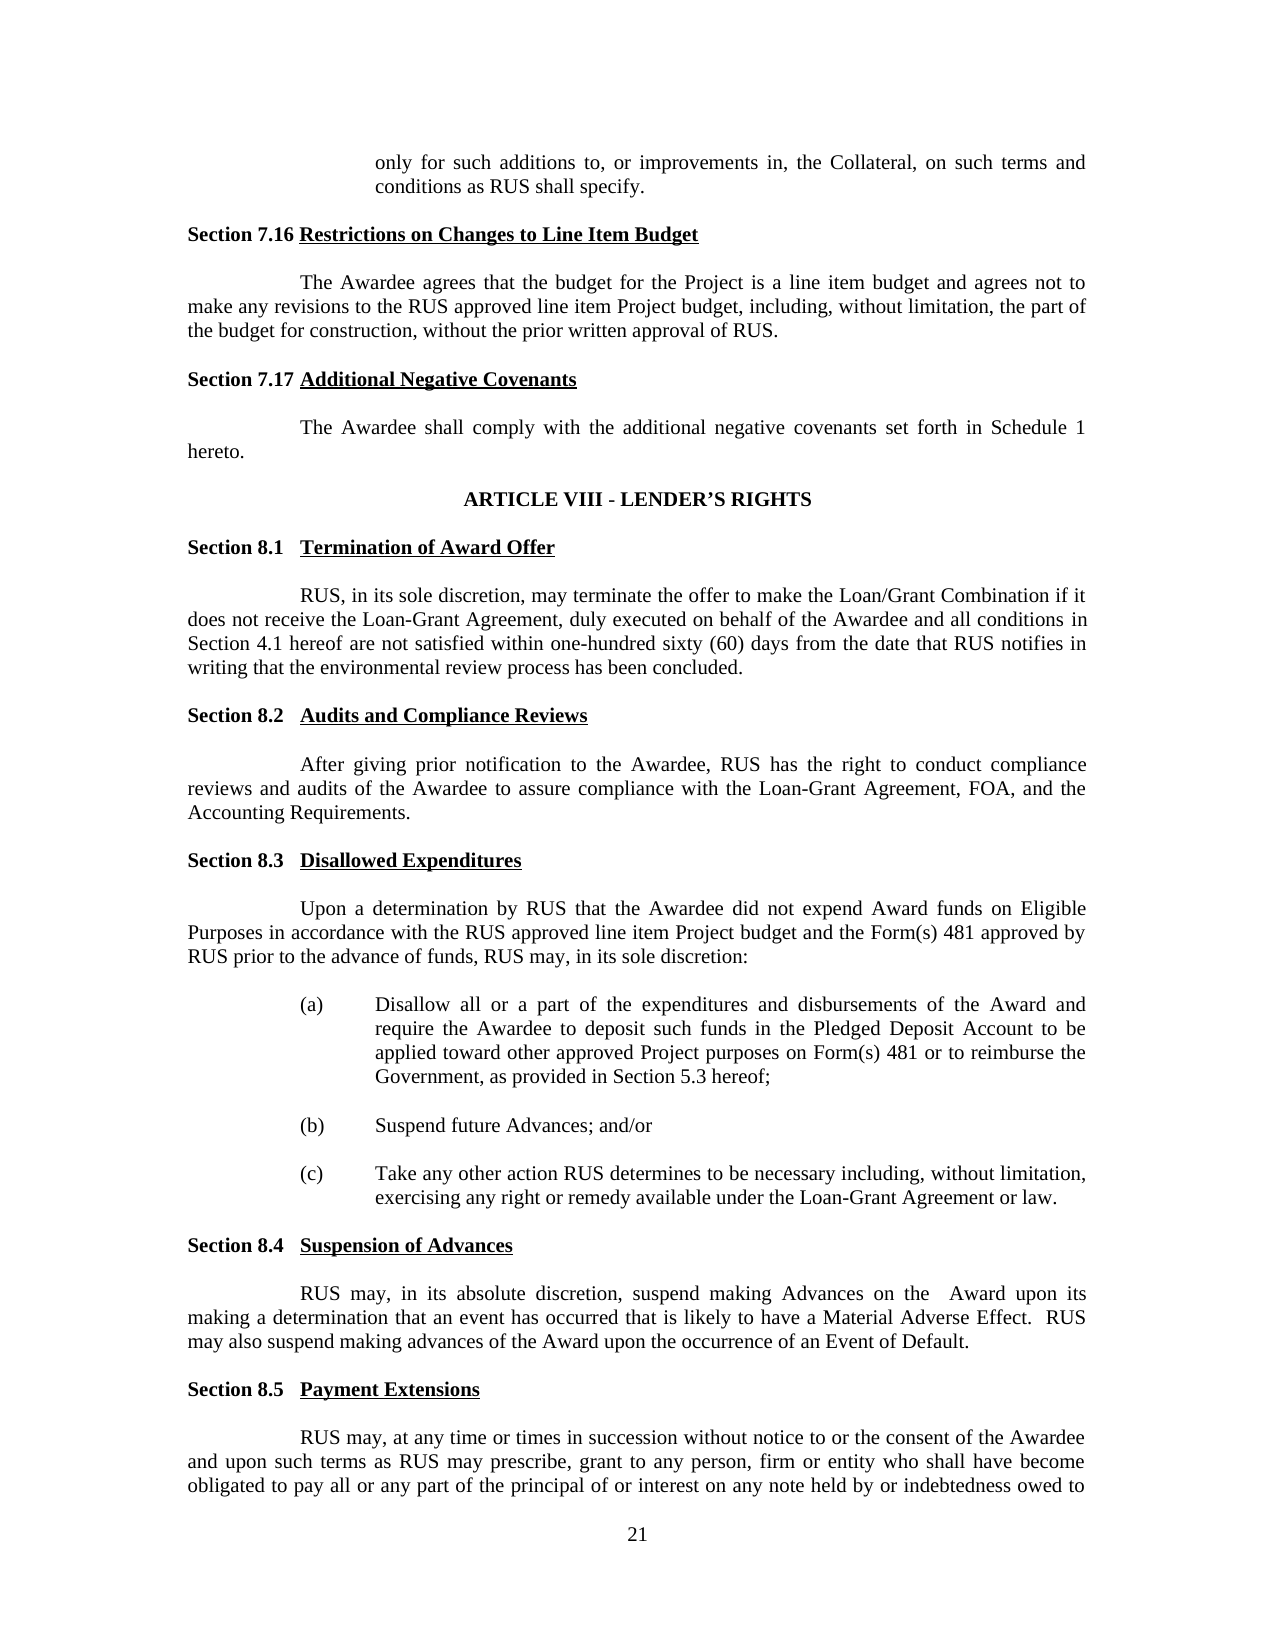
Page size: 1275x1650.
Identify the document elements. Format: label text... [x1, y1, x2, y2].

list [300, 150, 1087, 198]
text The Awardee shall comply with the additional negative covenants set forth in Schedule 1 hereto. [187, 415, 1087, 463]
list The Awardee agrees that the budget for the Project is a line item budget and agrees not to make any revisions to the RUS approved line item Project budget, including, without limitation, the part of the budget for construction, without the prior written approval of RUS. [187, 270, 1087, 342]
text (c) Take any other action RUS determines to be necessary including, without limitation, exercising any right or remedy available under the Loan-Grant Agreement or law. [187, 1161, 1087, 1209]
text ARTICLE VIII - LENDER’S RIGHTS [187, 487, 1087, 511]
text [187, 1425, 1087, 1497]
text After giving prior notification to the Awardee, RUS has the right to conduct compliance reviews and audits of the Awardee to assure compliance with the Loan-Grant Agreement, FOA, and the Accounting Requirements. [187, 752, 1087, 824]
text Section 8.4 Suspension of Advances [187, 1233, 1087, 1257]
text Section 8.2 Audits and Compliance Reviews [187, 703, 1087, 727]
text (b) Suspend future Advances; and/or [187, 1112, 1087, 1137]
list Section 7.16 Restrictions on Changes to Line Item Budget [187, 222, 1087, 246]
text RUS may, in its absolute discretion, suspend making Advances on the Award upon its making a determination that an event has occurred that is likely to have a Material Adverse Effect. RUS may also suspend making advances of the Award upon the occurrence of an Event of Default. [187, 1281, 1087, 1353]
text Section 8.1 Termination of Award Offer [187, 535, 1087, 559]
text (a) Disallow all or a part of the expenditures and disbursements of the Award and require the Awardee to deposit such funds in the Pledged Deposit Account to be applied toward other approved Project purposes on Form(s) 481 or to reimburse the Government, as provided in Section 5.3 hereof; [187, 992, 1087, 1088]
text Upon a determination by RUS that the Awardee did not expend Award funds on Eligible Purposes in accordance with the RUS approved line item Project budget and the Form(s) 481 approved by RUS prior to the advance of funds, RUS may, in its sole discretion: [187, 896, 1087, 968]
text Section 8.3 Disallowed Expenditures [187, 848, 1087, 872]
text RUS, in its sole discretion, may terminate the offer to make the Loan/Grant Combination if it does not receive the Loan-Grant Agreement, duly executed on behalf of the Awardee and all conditions in Section 4.1 hereof are not satisfied within one-hundred sixty (60) days from the date that RUS notifies in writing that the environmental review process has been concluded. [187, 583, 1087, 679]
text Section 8.5 Payment Extensions [187, 1377, 1087, 1401]
text Section 7.17 Additional Negative Covenants [187, 367, 1087, 391]
